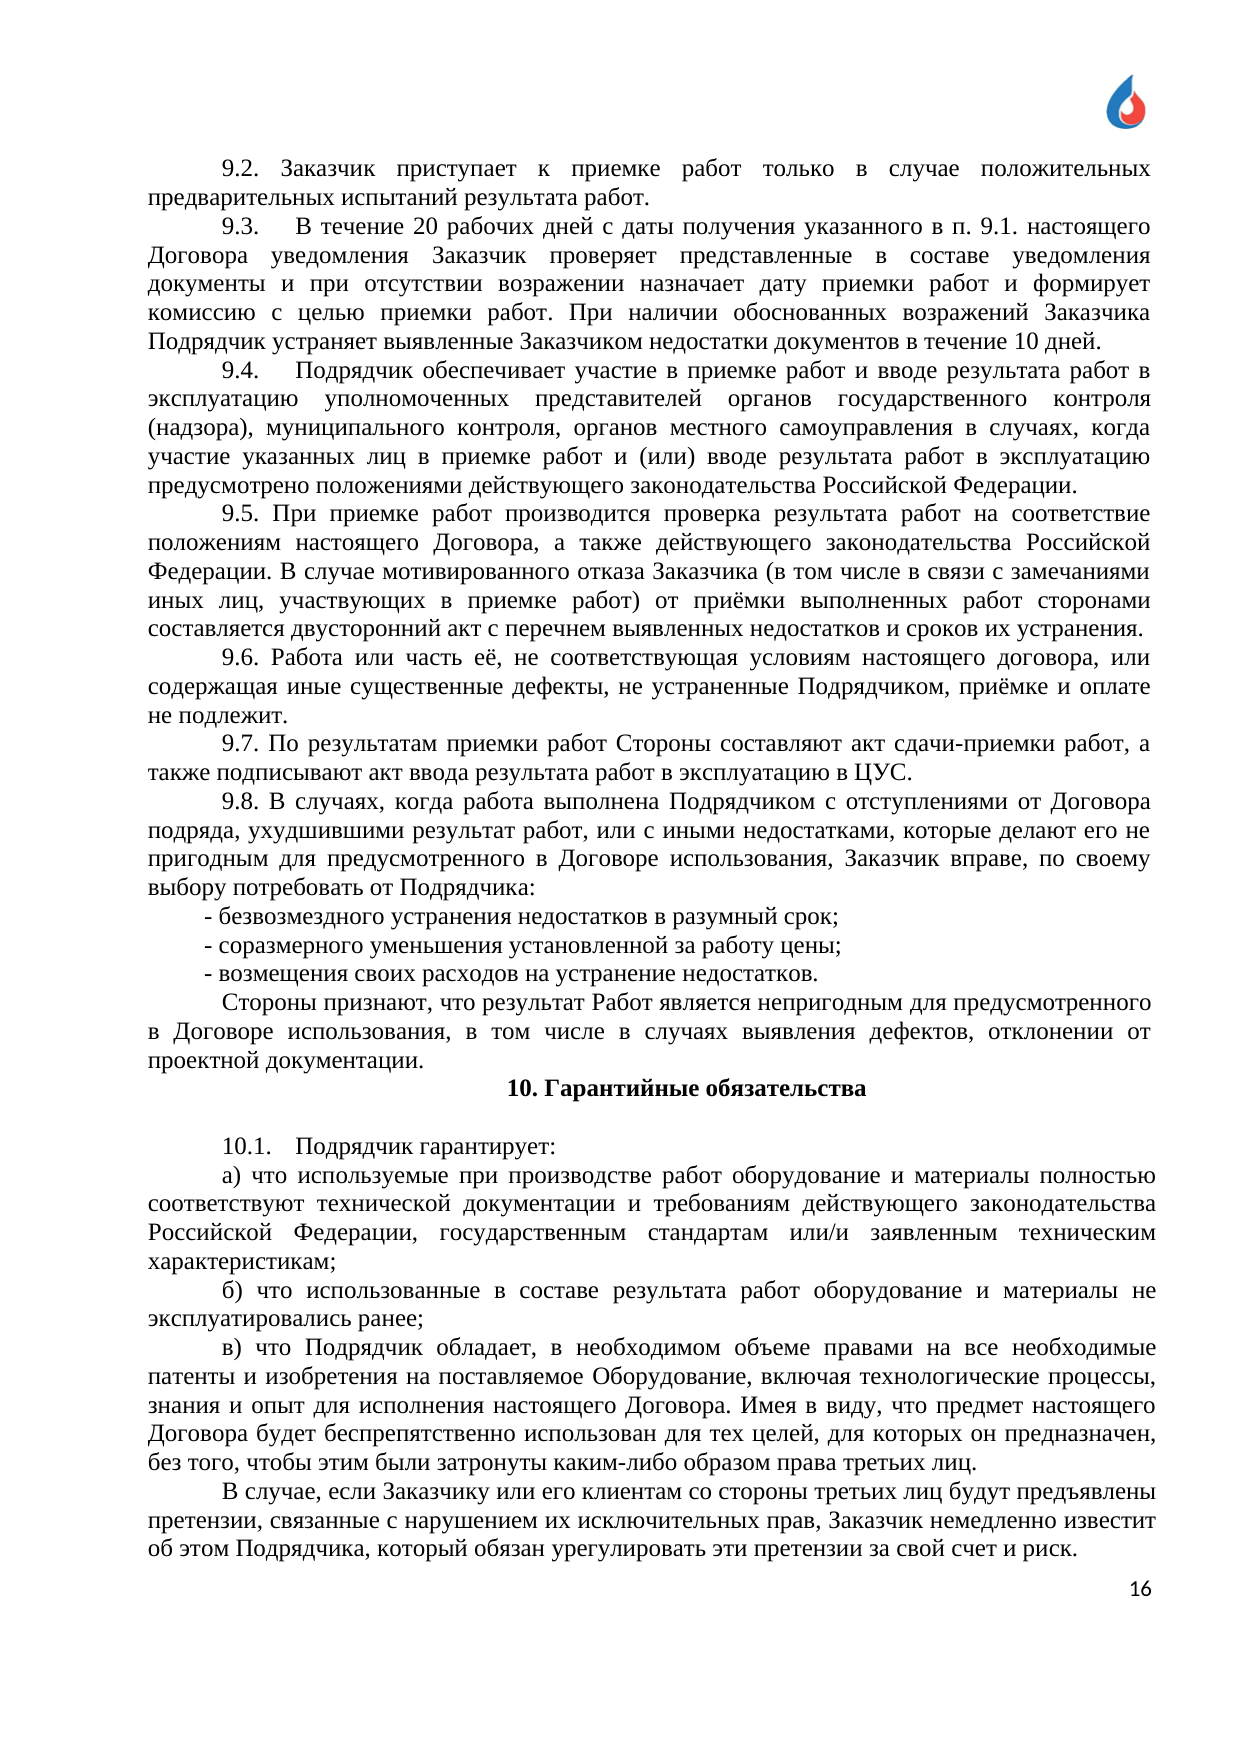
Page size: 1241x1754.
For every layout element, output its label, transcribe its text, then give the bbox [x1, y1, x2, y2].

text 10.1. Подрядчик гарантирует: [148, 1131, 1157, 1160]
text В случае, если Заказчику или его клиентам со стороны третьих лиц будут предъявлены претензии, связанные с нарушением их исключительных прав, Заказчик немедленно известит об этом Подрядчика, который обязан урегулировать эти претензии за свой счет и риск. [148, 1476, 1157, 1562]
text 9.4. Подрядчик обеспечивает участие в приемке работ и вводе результата работ в эксплуатацию уполномоченных представителей органов государственного контроля (надзора), муниципального контроля, органов местного самоуправления в случаях, когда участие указанных лиц в приемке работ и (или) вводе результата работ в эксплуатацию предусмотрено положениями действующего законодательства Российской Федерации. [148, 355, 1152, 498]
text - соразмерного уменьшения установленной за работу цены; [148, 930, 1152, 958]
text 9.5. При приемке работ производится проверка результата работ на соответствие положениям настоящего Договора, а также действующего законодательства Российской Федерации. В случае мотивированного отказа Заказчика (в том числе в связи с замечаниями иных лиц, участвующих в приемке работ) от приёмки выполненных работ сторонами составляется двусторонний акт с перечнем выявленных недостатков и сроков их устранения. [148, 498, 1152, 642]
text 9.7. По результатам приемки работ Стороны составляют акт сдачи-приемки работ, а также подписывают акт ввода результата работ в эксплуатацию в ЦУС. [148, 728, 1152, 786]
text - безвозмездного устранения недостатков в разумный срок; [148, 901, 1152, 930]
text б) что использованные в составе результата работ оборудование и материалы не эксплуатировались ранее; [148, 1275, 1157, 1332]
text 9.2. Заказчик приступает к приемке работ только в случае положительных предварительных испытаний результата работ. [148, 153, 1152, 211]
text 9.6. Работа или часть её, не соответствующая условиям настоящего договора, или содержащая иные существенные дефекты, не устраненные Подрядчиком, приёмке и оплате не подлежит. [148, 642, 1152, 728]
text Стороны признают, что результат Работ является непригодным для предусмотренного в Договоре использования, в том числе в случаях выявления дефектов, отклонении от проектной документации. [148, 987, 1152, 1073]
text - возмещения своих расходов на устранение недостатков. [148, 958, 1152, 987]
text 10. Гарантийные обязательства [148, 1073, 1152, 1102]
text 9.3. В течение 20 рабочих дней с даты получения указанного в п. 9.1. настоящего Договора уведомления Заказчик проверяет представленные в составе уведомления документы и при отсутствии возражении назначает дату приемки работ и формирует комиссию с целью приемки работ. При наличии обоснованных возражений Заказчика Подрядчик устраняет выявленные Заказчиком недостатки документов в течение 10 дней. [148, 211, 1152, 355]
text в) что Подрядчик обладает, в необходимом объеме правами на все необходимые патенты и изобретения на поставляемое Оборудование, включая технологические процессы, знания и опыт для исполнения настоящего Договора. Имея в виду, что предмет настоящего Договора будет беспрепятственно использован для тех целей, для которых он предназначен, без того, чтобы этим были затронуты каким-либо образом права третьих лиц. [148, 1332, 1157, 1476]
text a) что используемые при производстве работ оборудование и материалы полностью соответствуют технической документации и требованиям действующего законодательства Российской Федерации, государственным стандартам или/и заявленным техническим характеристикам; [148, 1160, 1157, 1275]
text 9.8. В случаях, когда работа выполнена Подрядчиком с отступлениями от Договора подряда, ухудшившими результат работ, или с иными недостатками, которые делают его не пригодным для предусмотренного в Договоре использования, Заказчик вправе, по своему выбору потребовать от Подрядчика: [148, 786, 1152, 901]
picture [1101, 73, 1152, 129]
